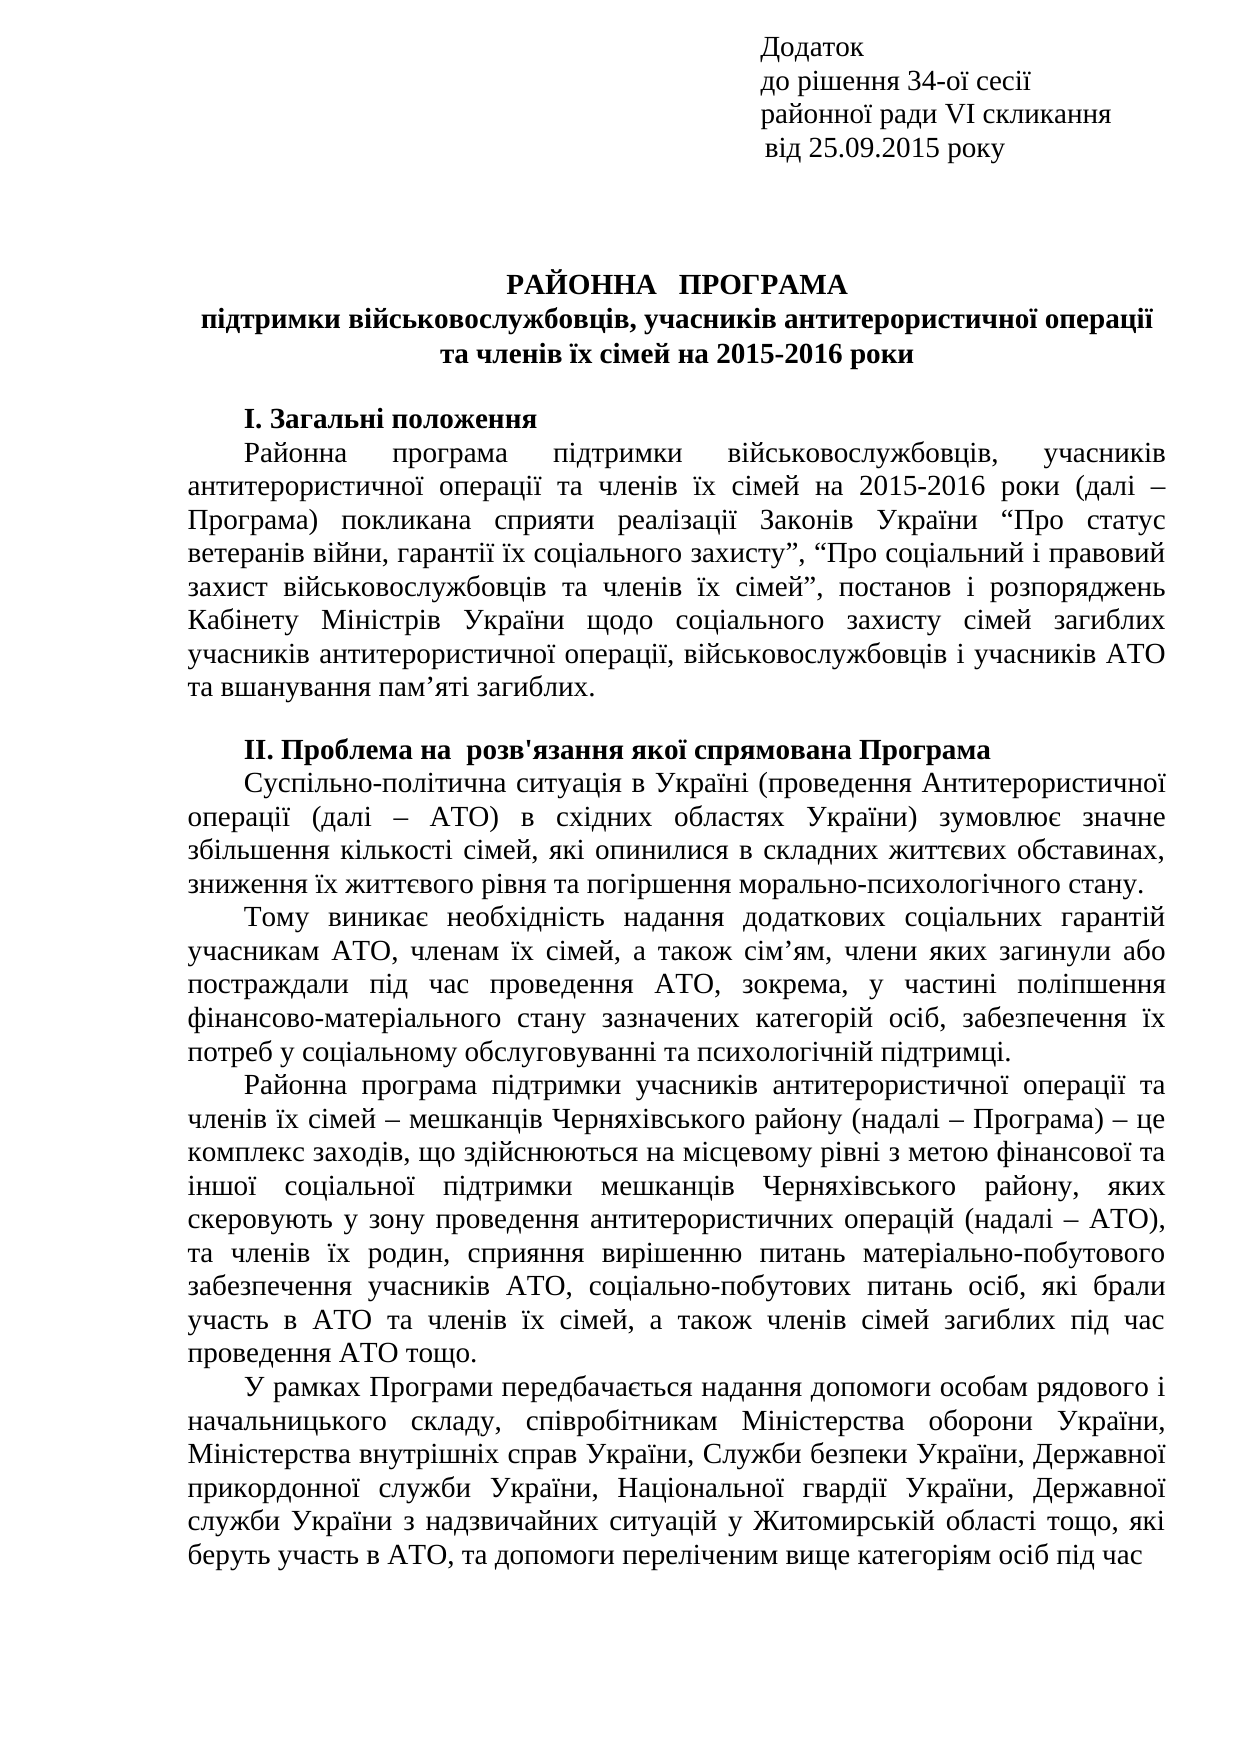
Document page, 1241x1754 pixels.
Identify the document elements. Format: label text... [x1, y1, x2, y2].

text Суспільно-політична ситуація в Україні (проведення Антитерористичної операції (далі – АТО) в східних областях України) зумовлює значне збільшення кількості сімей, які опинилися в складних життєвих обставинах, зниження їх життєвого рівня та погіршення морально-психологічного стану. [187, 765, 1167, 899]
text районної ради VI скликання [187, 97, 1167, 130]
text Районна програма підтримки учасників антитерористичної операції та членів їх сімей – мешканців Черняхівського району (надалі – Програма) – це комплекс заходів, що здійснюються на місцевому рівні з метою фінансової та іншої соціальної підтримки мешканців Черняхівського району, яких скеровують у зону проведення антитерористичних операцій (надалі – АТО), та членів їх родин, сприяння вирішенню питань матеріально-побутового забезпечення учасників АТО, соціально-побутових питань осіб, які брали участь в АТО та членів їх сімей, а також членів сімей загиблих під час проведення АТО тощо. [187, 1067, 1167, 1369]
text до рішення 34-ої сесії [187, 63, 1167, 97]
text Додаток [187, 29, 1167, 63]
text Районна програма підтримки військовослужбовців, учасників антитерористичної операції та членів їх сімей на 2015-2016 роки (далі – Програма) покликана сприяти реалізації Законів України “Про статус ветеранів війни, гарантії їх соціального захисту”, “Про соціальний і правовий захист військовослужбовців та членів їх сімей”, постанов і розпоряджень Кабінету Міністрів України щодо соціального захисту сімей загиблих учасників антитерористичної операції, військовослужбовців і учасників АТО та вшанування пам’яті загиблих. [187, 435, 1167, 703]
text від 25.09.2015 року [187, 130, 1167, 164]
text та членів їх сімей на 2015-2016 роки [187, 336, 1167, 370]
text РАЙОННА ПРОГРАМА [187, 267, 1167, 300]
text Тому виникає необхідність надання додаткових соціальних гарантій учасникам АТО, членам їх сімей, а також сім’ям, члени яких загинули або постраждали під час проведення АТО, зокрема, у частині поліпшення фінансово-матеріального стану зазначених категорій осіб, забезпечення їх потреб у соціальному обслуговуванні та психологічній підтримці. [187, 899, 1167, 1067]
text У рамках Програми передбачається надання допомоги особам рядового і начальницького складу, співробітникам Міністерства оборони України, Міністерства внутрішніх справ України, Служби безпеки України, Державної прикордонної служби України, Національної гвардії України, Державної служби України з надзвичайних ситуацій у Житомирській області тощо, які беруть участь в АТО, та допомоги переліченим вище категоріям осіб під час [187, 1369, 1167, 1570]
text ІІ. Проблема на розв'язання якої спрямована Програма [187, 732, 1167, 765]
text підтримки військовослужбовців, учасників антитерористичної операції [187, 302, 1167, 335]
text І. Загальні положення [187, 401, 1167, 435]
